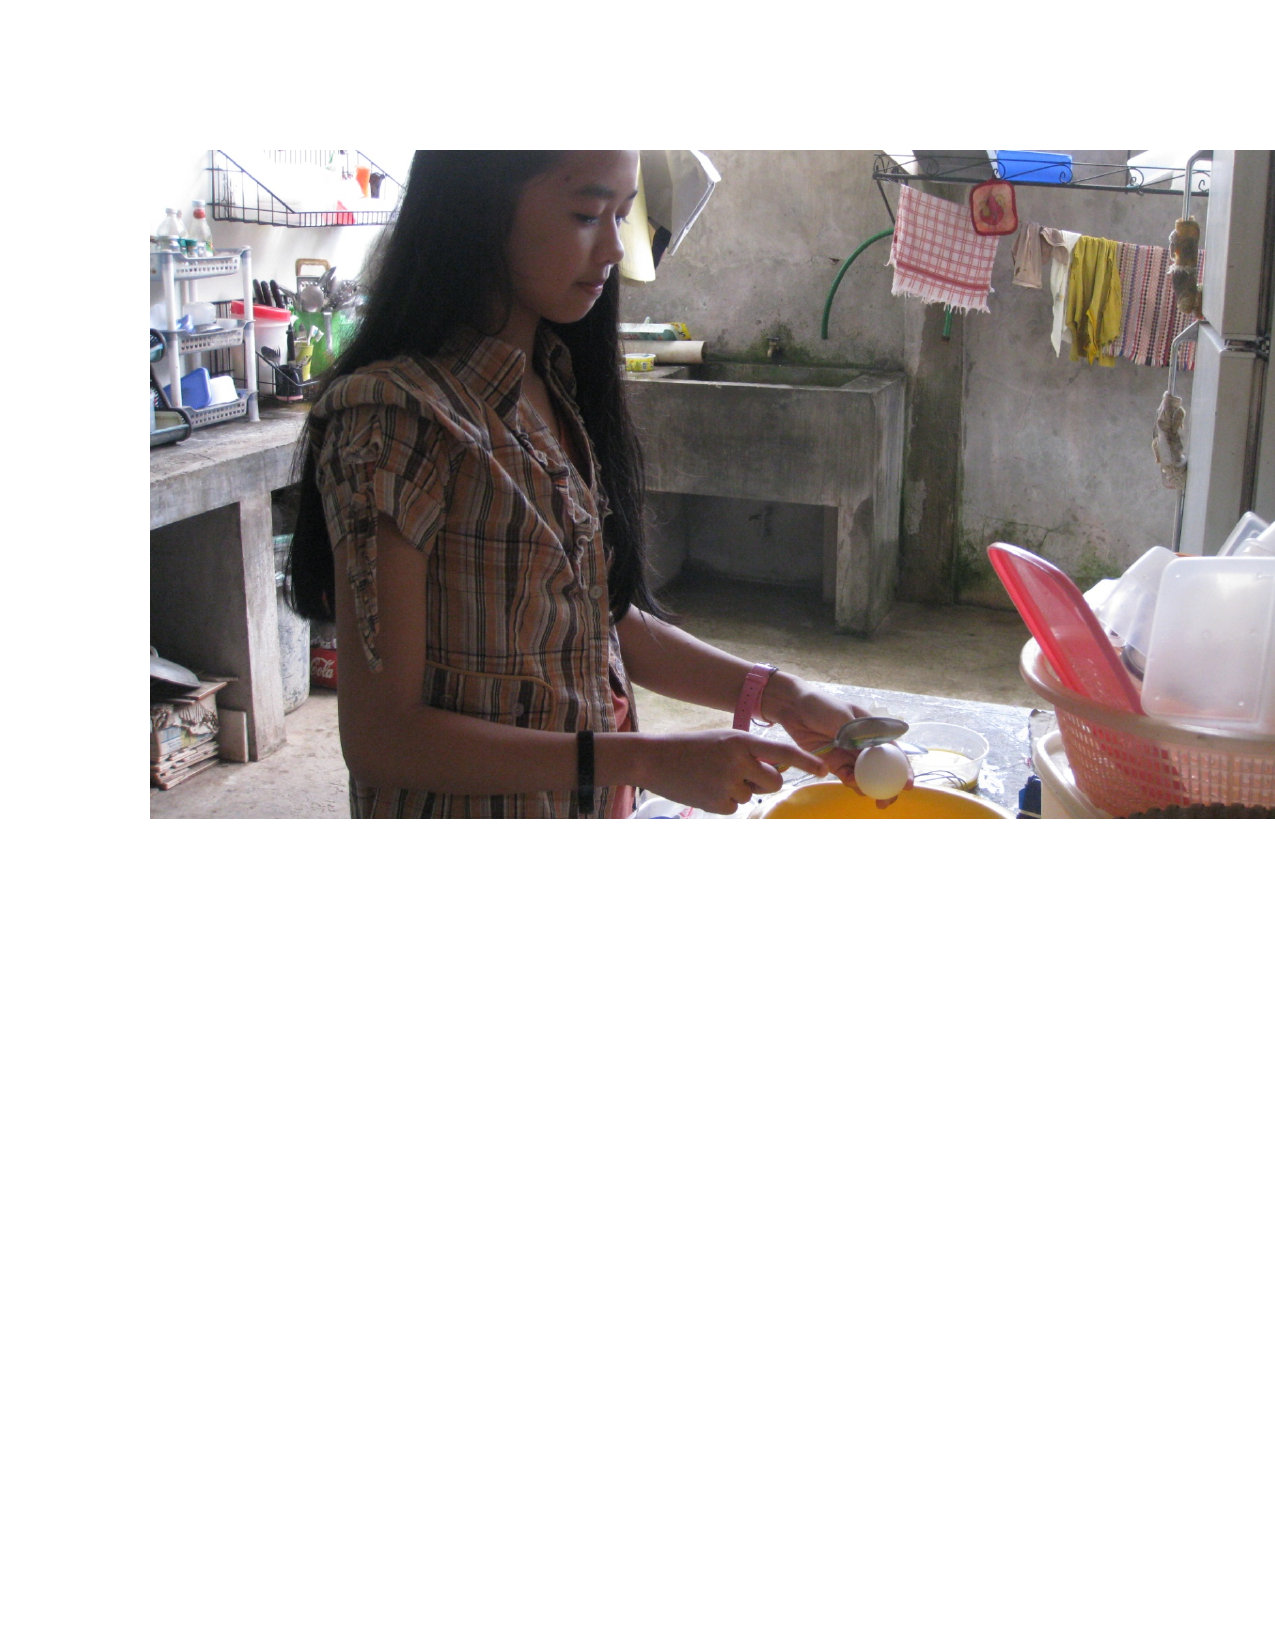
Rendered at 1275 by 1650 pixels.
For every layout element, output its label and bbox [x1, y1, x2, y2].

picture [150, 150, 1275, 819]
